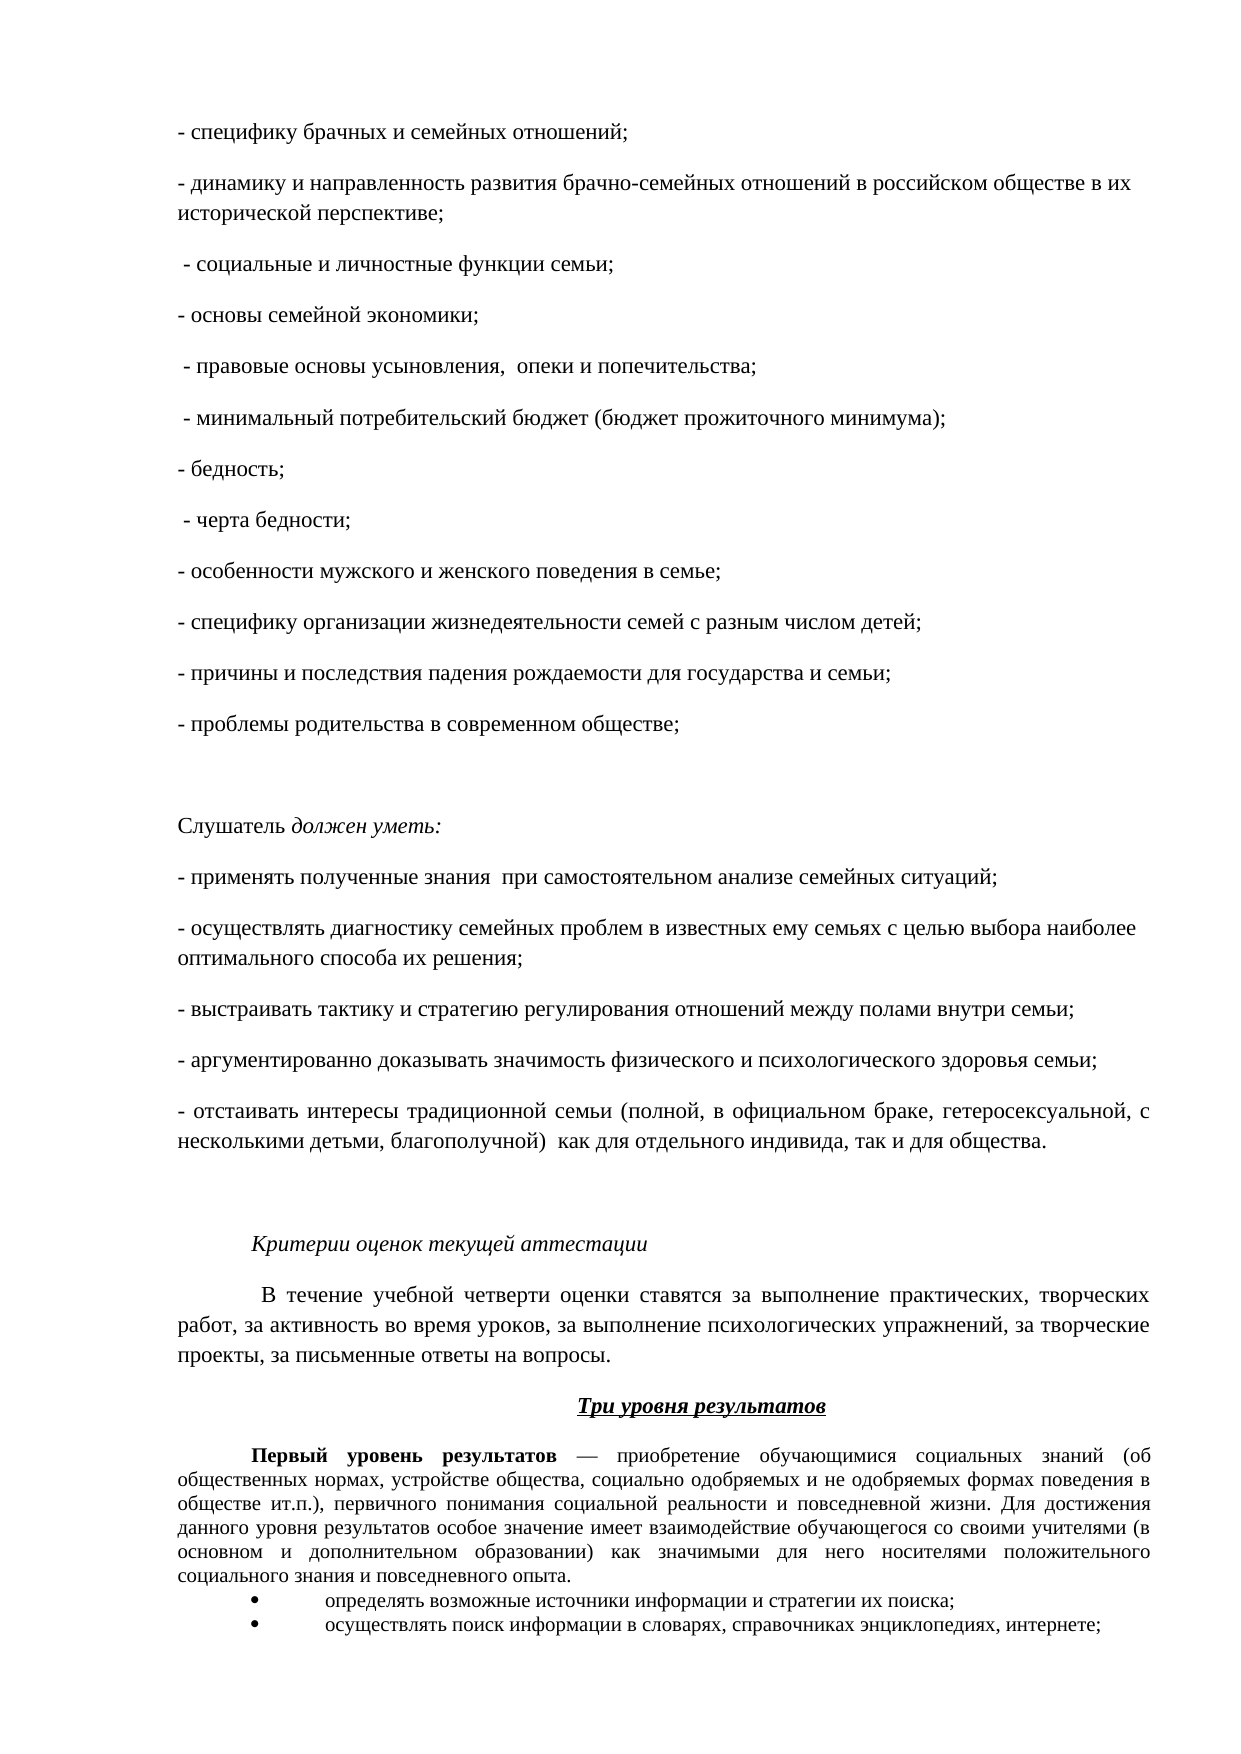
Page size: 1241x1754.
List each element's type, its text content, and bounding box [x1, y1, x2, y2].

text - особенности мужского и женского поведения в семье; [177, 557, 1152, 583]
text - правовые основы усыновления, опеки и попечительства; [177, 352, 1152, 379]
text - причины и последствия падения рождаемости для государства и семьи; [177, 659, 1152, 685]
text - применять полученные знания при самостоятельном анализе семейных ситуаций; [177, 863, 1152, 889]
text Критерии оценок текущей аттестации [177, 1229, 1152, 1256]
text - специфику брачных и семейных отношений; [177, 118, 1152, 144]
list определять возможные источники информации и стратегии их поиска; [177, 1587, 1152, 1612]
text Слушатель должен уметь: [177, 812, 1152, 838]
text - социальные и личностные функции семьи; [177, 250, 1152, 277]
text - бедность; [177, 454, 1152, 481]
text - осуществлять диагностику семейных проблем в известных ему семьях с целью выбора наиболее оптимального способа их решения; [177, 914, 1152, 971]
text - минимальный потребительский бюджет (бюджет прожиточного минимума); [177, 403, 1152, 430]
text - отстаивать интересы традиционной семьи (полной, в официальном браке, гетеросексуальной, с несколькими детьми, благополучной) как для отдельного индивида, так и для общества. [177, 1097, 1152, 1154]
text - специфику организации жизнедеятельности семей с разным числом детей; [177, 608, 1152, 634]
text Три уровня результатов [177, 1392, 1152, 1418]
text - аргументированно доказывать значимость физического и психологического здоровья семьи; [177, 1046, 1152, 1073]
text - черта бедности; [177, 506, 1152, 532]
text Первый уровень результатов — приобретение обучающимися социальных знаний (об общественных нормах, устройстве общества, социально одобряемых и не одобряемых формах поведения в обществе ит.п.), первичного понимания социальной реальности и повседневной жизни. Для достижения данного уровня результатов особое значение имеет взаимодействие обучающегося со своими учителями (в основном и дополнительном образовании) как значимыми для него носителями положительного социального знания и повседневного опыта. [177, 1443, 1152, 1587]
text - выстраивать тактику и стратегию регулирования отношений между полами внутри семьи; [177, 995, 1152, 1022]
text В течение учебной четверти оценки ставятся за выполнение практических, творческих работ, за активность во время уроков, за выполнение психологических упражнений, за творческие проекты, за письменные ответы на вопросы. [177, 1281, 1152, 1367]
text - основы семейной экономики; [177, 301, 1152, 328]
list осуществлять поиск информации в словарях, справочниках энциклопедиях, интернете; [177, 1612, 1152, 1636]
text - проблемы родительства в современном обществе; [177, 710, 1152, 736]
text - динамику и направленность развития брачно-семейных отношений в российском обществе в их исторической перспективе; [177, 169, 1152, 226]
